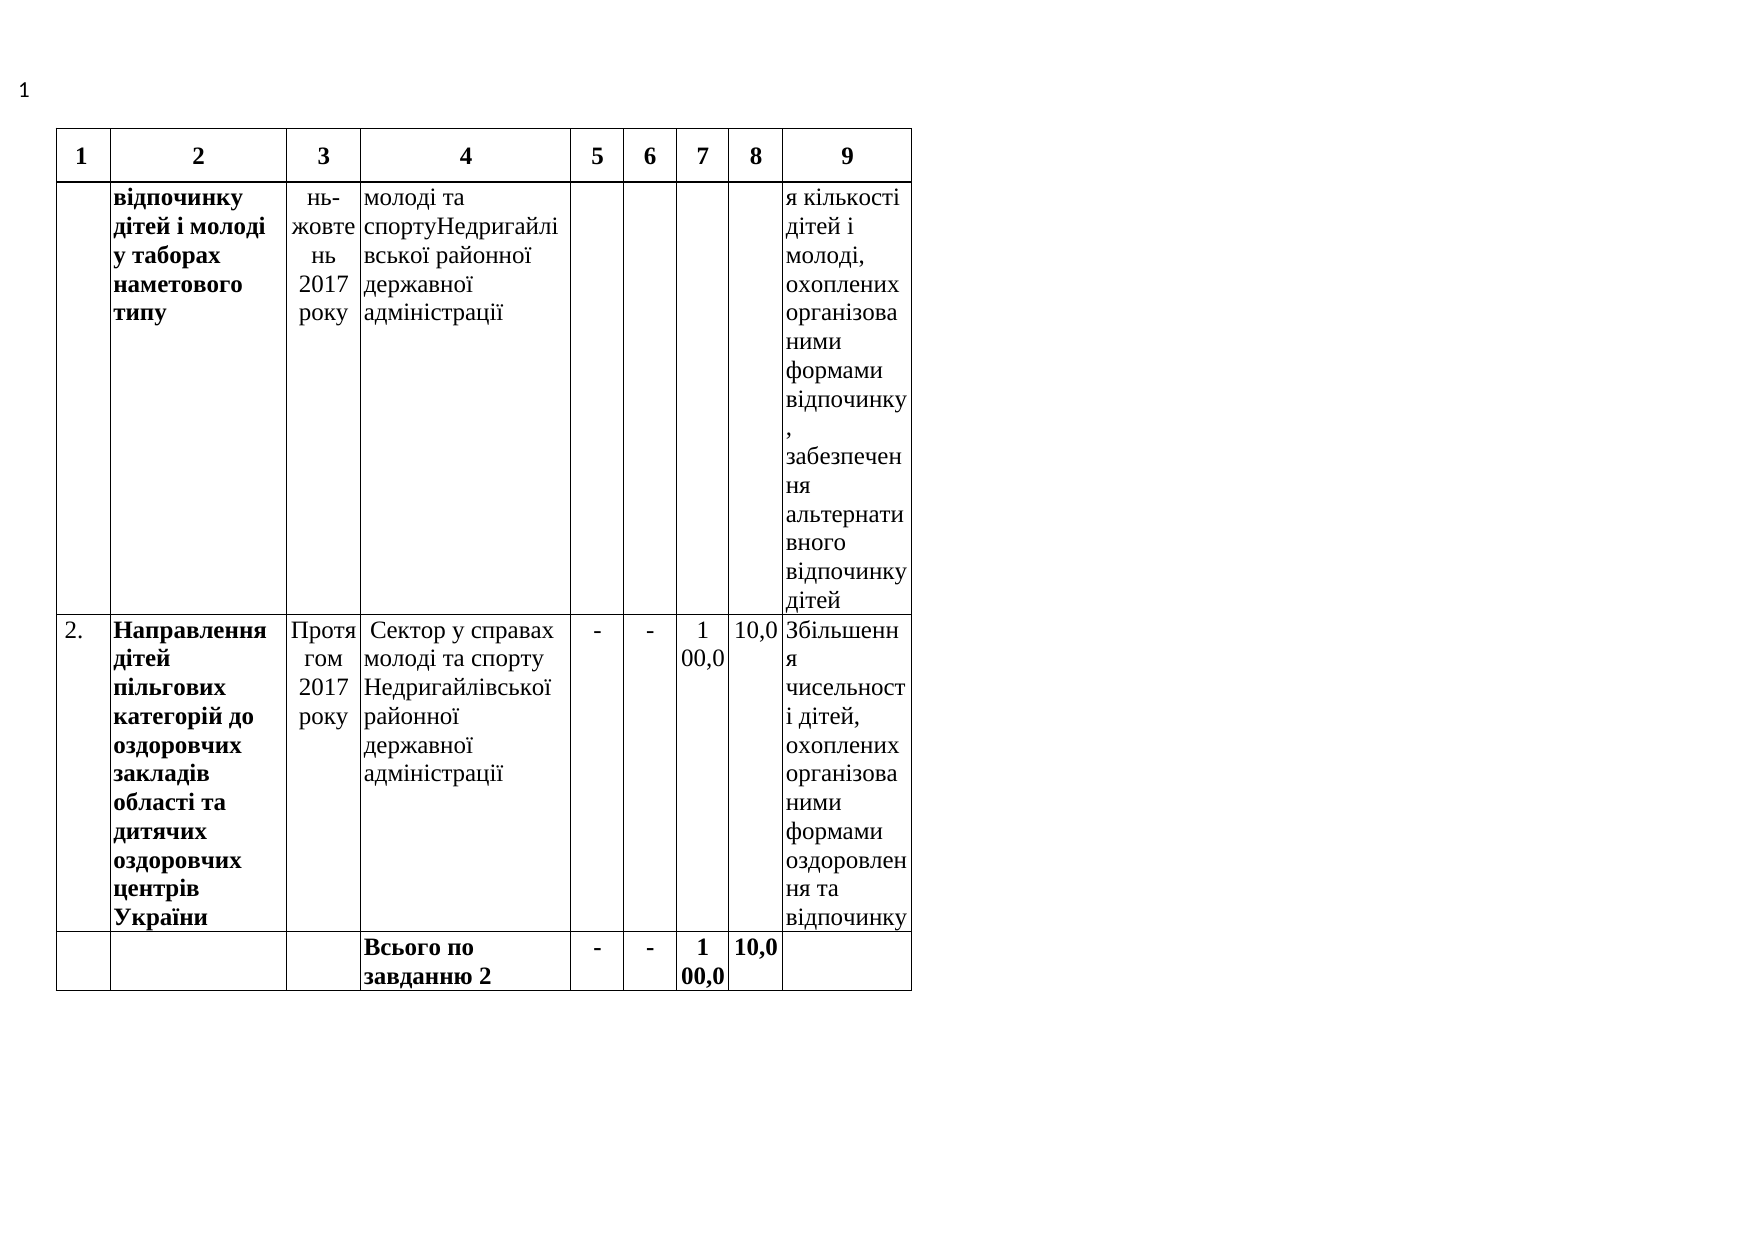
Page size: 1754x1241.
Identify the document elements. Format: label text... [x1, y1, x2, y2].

table_cell Сектор у справах молоді та спорту Недригайлівської районної державної адміністрації [361, 615, 570, 931]
table_cell [111, 932, 286, 989]
table_header 5 [571, 129, 623, 181]
table_cell Направлення дітей пільгових категорій до оздоровчих закладів області та дитячих оздоровчих центрів України [111, 615, 286, 931]
table_cell Збільшення чисельності дітей, охоплених організованими формами оздоровлення та відпочинку [783, 615, 911, 931]
table_cell [287, 932, 360, 989]
table_header 1 [57, 129, 110, 181]
table_header 8 [729, 129, 782, 181]
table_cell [361, 183, 570, 614]
table_cell - [729, 183, 782, 614]
table_header 7 [677, 129, 728, 181]
table_header 9 [783, 129, 911, 181]
table_cell 100,0 [677, 932, 728, 989]
table_cell Червень-жовтень 2017 року [287, 183, 360, 614]
table_cell [57, 932, 110, 989]
table_cell 10,0 [729, 932, 782, 989]
table_cell [57, 183, 110, 614]
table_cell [111, 183, 286, 614]
table_cell Протягом 2017 року [287, 615, 360, 931]
table_cell - [571, 615, 623, 931]
table_header 6 [624, 129, 676, 181]
table_header 2 [111, 129, 286, 181]
table_cell - [571, 183, 623, 614]
table_cell 100,0 [677, 615, 728, 931]
table_header 4 [361, 129, 570, 181]
table_cell [57, 615, 110, 931]
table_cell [783, 183, 911, 614]
table_cell - [624, 615, 676, 931]
table_cell Всього по завданню 2 [361, 932, 570, 989]
table_cell - [571, 932, 623, 989]
table_cell 10,0 [729, 615, 782, 931]
table_cell - [677, 183, 728, 614]
table_header 3 [287, 129, 360, 181]
table_cell [783, 932, 911, 989]
table_cell - [624, 183, 676, 614]
table_cell - [624, 932, 676, 989]
